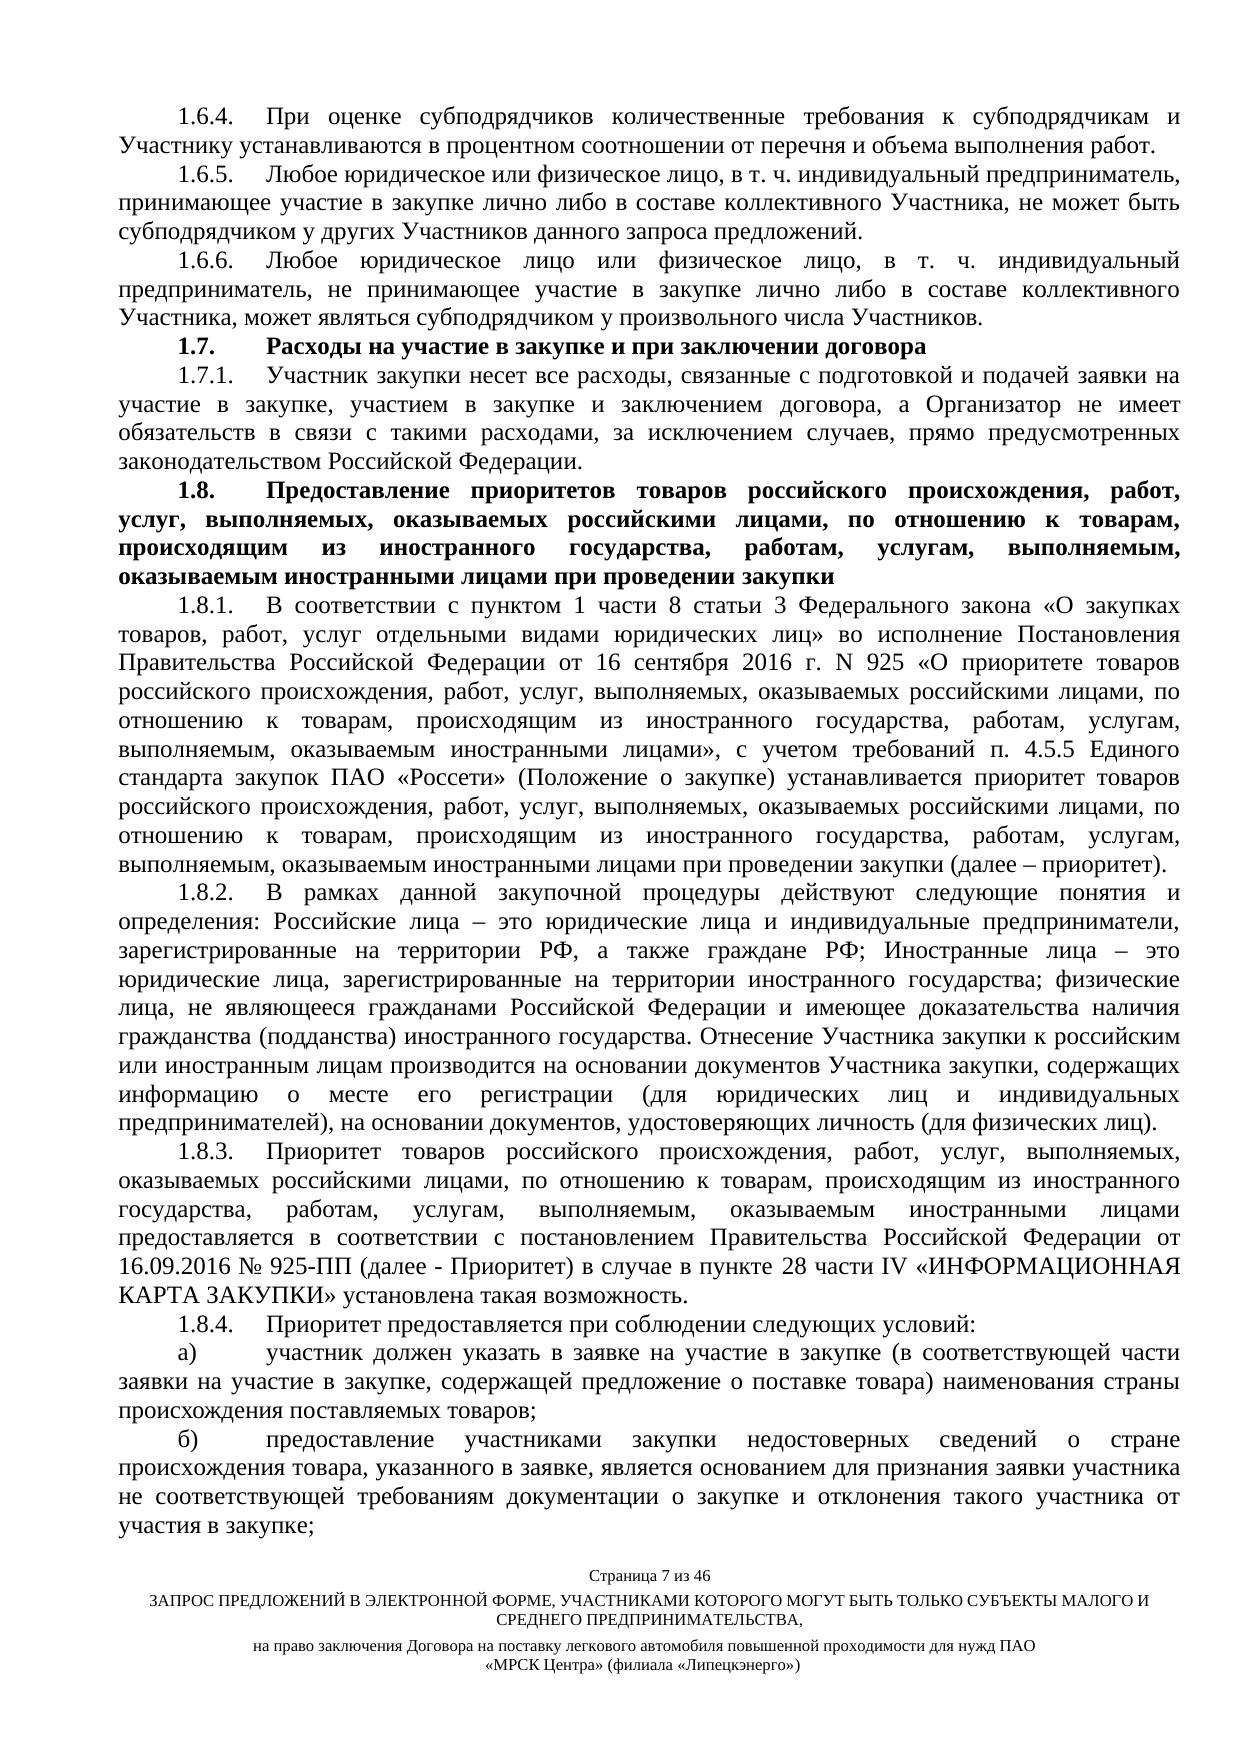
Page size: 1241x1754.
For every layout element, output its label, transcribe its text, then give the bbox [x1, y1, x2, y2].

subtitle Предоставление приоритетов товаров российского происхождения, работ, услуг, выполняемых, оказываемых российскими лицами, по отношению к товарам, происходящим из иностранного государства, работам, услугам, выполняемым, оказываемым иностранными лицами при проведении закупки [118, 475, 1181, 590]
list предоставление участниками закупки недостоверных сведений о стране происхождения товара, указанного в заявке, является основанием для признания заявки участника не соответствующей требованиям документации о закупке и отклонения такого участника от участия в закупке; [118, 1424, 1181, 1539]
subtitle Участник закупки несет все расходы, связанные с подготовкой и подачей заявки на участие в закупке, участием в закупке и заключением договора, а Организатор не имеет обязательств в связи с такими расходами, за исключением случаев, прямо предусмотренных законодательством Российской Федерации. [118, 360, 1181, 475]
list участник должен указать в заявке на участие в закупке (в соответствующей части заявки на участие в закупке, содержащей предложение о поставке товара) наименования страны происхождения поставляемых товаров; [118, 1337, 1181, 1424]
subtitle В соответствии с пунктом 1 части 8 статьи 3 Федерального закона «О закупках товаров, работ, услуг отдельными видами юридических лиц» во исполнение Постановления Правительства Российской Федерации от 16 сентября 2016 г. N 925 «О приоритете товаров российского происхождения, работ, услуг, выполняемых, оказываемых российскими лицами, по отношению к товарам, происходящим из иностранного государства, работам, услугам, выполняемым, оказываемым иностранными лицами», с учетом требований п. 4.5.5 Единого стандарта закупок ПАО «Россети» (Положение о закупке) устанавливается приоритет товаров российского происхождения, работ, услуг, выполняемых, оказываемых российскими лицами, по отношению к товарам, происходящим из иностранного государства, работам, услугам, выполняемым, оказываемым иностранными лицами при проведении закупки (далее – приоритет). [118, 590, 1181, 877]
subtitle При оценке субподрядчиков количественные требования к субподрядчикам и Участнику устанавливаются в процентном соотношении от перечня и объема выполнения работ. [118, 101, 1181, 159]
subtitle Расходы на участие в закупке и при заключении договора [118, 331, 1181, 360]
subtitle Любое юридическое лицо или физическое лицо, в т. ч. индивидуальный предприниматель, не принимающее участие в закупке лично либо в составе коллективного Участника, может являться субподрядчиком у произвольного числа Участников. [118, 245, 1181, 331]
subtitle В рамках данной закупочной процедуры действуют следующие понятия и определения: Российские лица – это юридические лица и индивидуальные предприниматели, зарегистрированные на территории РФ, а также граждане РФ; Иностранные лица – это юридические лица, зарегистрированные на территории иностранного государства; физические лица, не являющееся гражданами Российской Федерации и имеющее доказательства наличия гражданства (подданства) иностранного государства. Отнесение Участника закупки к российским или иностранным лицам производится на основании документов Участника закупки, содержащих информацию о месте его регистрации (для юридических лиц и индивидуальных предпринимателей), на основании документов, удостоверяющих личность (для физических лиц). [118, 877, 1181, 1136]
subtitle Любое юридическое или физическое лицо, в т. ч. индивидуальный предприниматель, принимающее участие в закупке лично либо в составе коллективного Участника, не может быть субподрядчиком у других Участников данного запроса предложений. [118, 159, 1181, 245]
subtitle Приоритет товаров российского происхождения, работ, услуг, выполняемых, оказываемых российскими лицами, по отношению к товарам, происходящим из иностранного государства, работам, услугам, выполняемым, оказываемым иностранными лицами предоставляется в соответствии с постановлением Правительства Российской Федерации от 16.09.2016 № 925-ПП (далее - Приоритет) в случае в пункте 28 части IV «ИНФОРМАЦИОННАЯ КАРТА ЗАКУПКИ» установлена такая возможность. [118, 1136, 1181, 1309]
subtitle Приоритет предоставляется при соблюдении следующих условий: [118, 1309, 1181, 1337]
